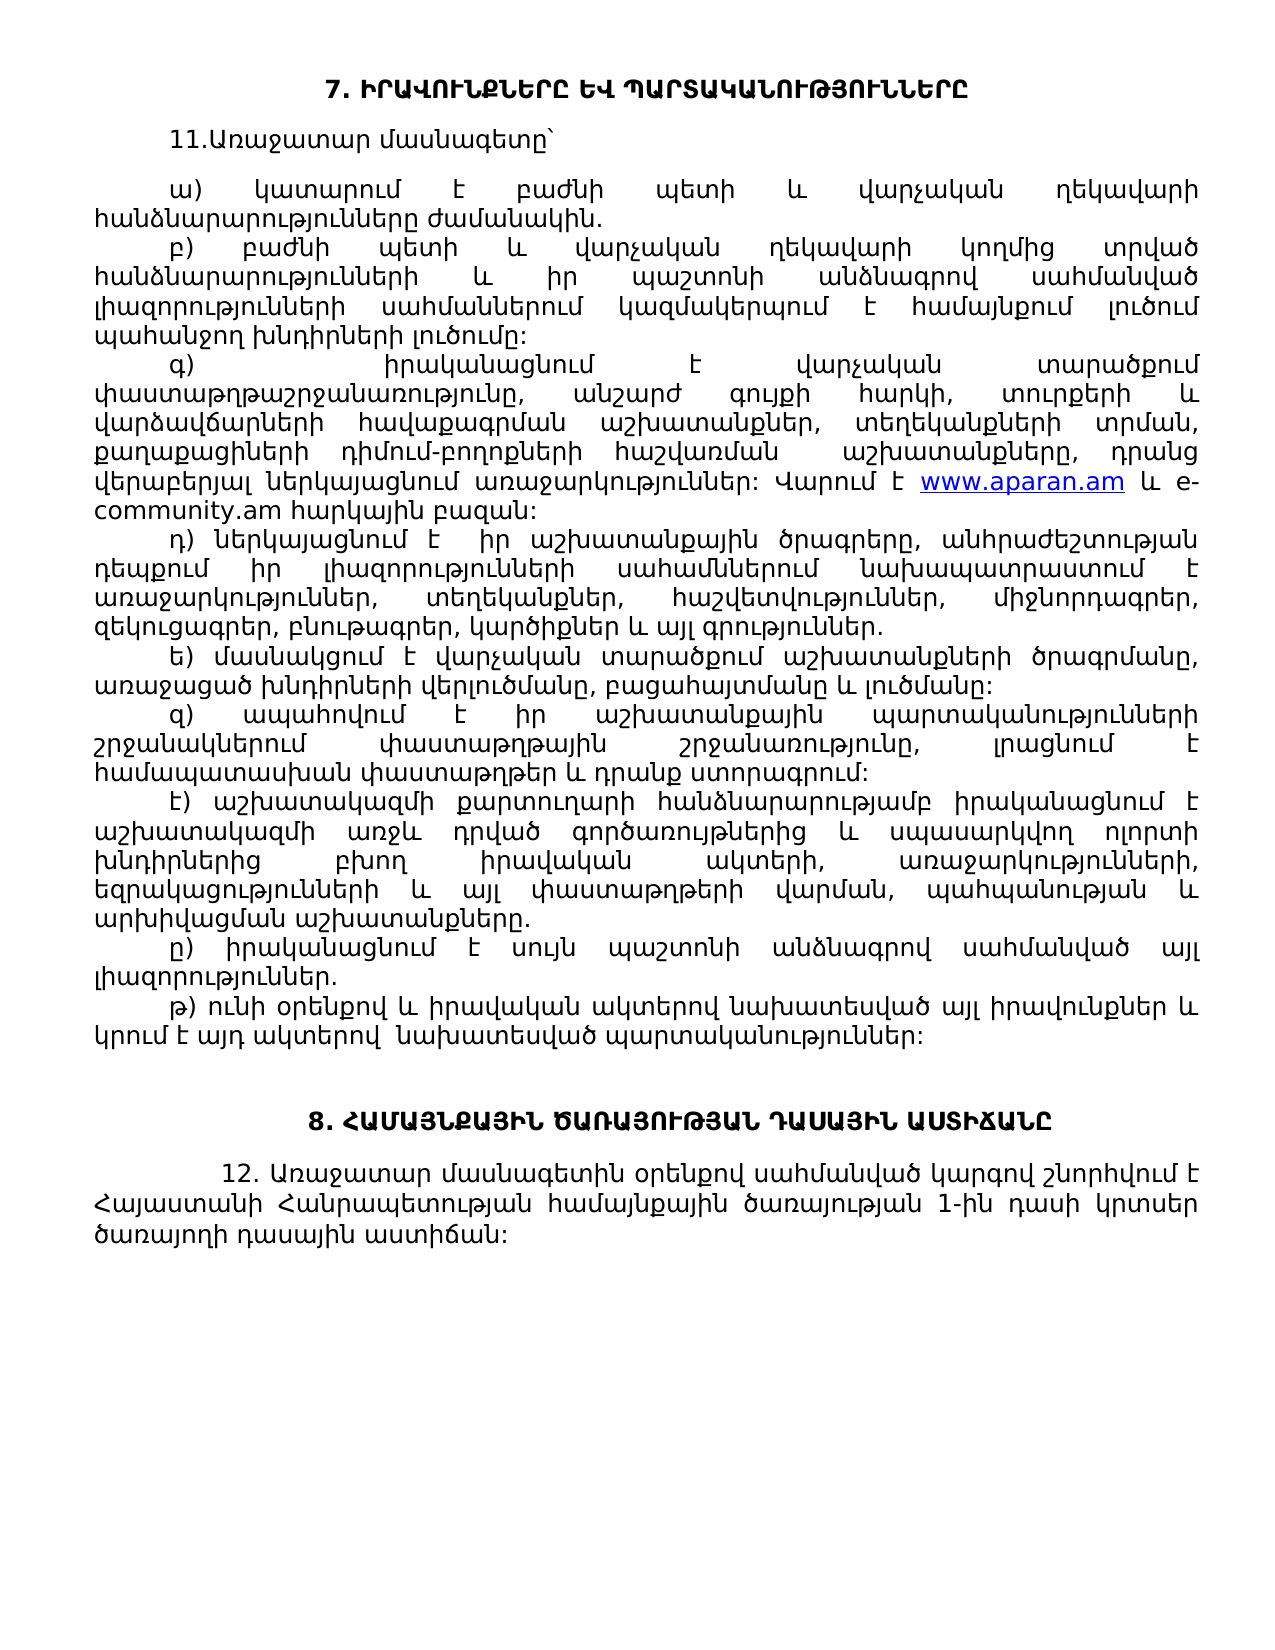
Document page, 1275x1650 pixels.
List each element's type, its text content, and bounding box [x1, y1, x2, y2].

text 11.Առաջատար մասնագետը՝ [94, 125, 1200, 154]
text զ) ապահովում է իր աշխատանքային պարտականությունների շրջանակներում փաստաթղթային շրջանառությունը, լրացնում է համապատասխան փաստաթղթեր և դրանք ստորագրում: [94, 700, 1200, 787]
text 8. ՀԱՄԱՅՆՔԱՅԻՆ ԾԱՌԱՅՈՒԹՅԱՆ ԴԱՍԱՅԻՆ ԱՍՏԻՃԱՆԸ [94, 1107, 1200, 1136]
text է) աշխատակազմի քարտուղարի հանձնարարությամբ իրականացնում է աշխատակազմի առջև դրված գործառույթներից և սպասարկվող ոլորտի խնդիրներից բխող իրավական ակտերի, առաջարկությունների, եզրակացությունների և այլ փաստաթղթերի վարման, պահպանության և արխիվացման աշխատանքները. [94, 787, 1200, 933]
text ա) կատարում է բաժնի պետի և վարչական ղեկավարի հանձնարարությունները ժամանակին. [94, 175, 1200, 233]
text դ) ներկայացնում է իր աշխատանքային ծրագրերը, անհրաժեշտության դեպքում իր լիազորությունների սահամններում նախապատրաստում է առաջարկություններ, տեղեկանքներ, հաշվետվություններ, միջնորդագրեր, զեկուցագրեր, բնութագրեր, կարծիքներ և այլ գրություններ. [94, 525, 1200, 642]
text 12. Առաջատար մասնագետին օրենքով սահմանված կարգով շնորհվում է Հայաստանի Հանրապետության համայնքային ծառայության 1-ին դասի կրտսեր ծառայողի դասային աստիճան: [94, 1159, 1200, 1250]
text բ) բաժնի պետի և վարչական ղեկավարի կողմից տրված հանձնարարությունների և իր պաշտոնի անձնագրով սահմանված լիազորությունների սահմաններում կազմակերպում է համայնքում լուծում պահանջող խնդիրների լուծումը: [94, 233, 1200, 350]
text թ) ունի օրենքով և իրավական ակտերով նախատեսված այլ իրավունքներ և կրում է այդ ակտերով նախատեսված պարտականություններ: [94, 992, 1200, 1050]
text գ) իրականացնում է վարչական տարածքում փաստաթղթաշրջանառությունը, անշարժ գույքի հարկի, տուրքերի և վարձավճարների հավաքագրման աշխատանքներ, տեղեկանքների տրման, քաղաքացիների դիմում-բողոքների հաշվառման աշխատանքները, դրանց վերաբերյալ ներկայացնում առաջարկություններ: Վարում է www.aparan.am և e-community.am հարկային բազան: [94, 350, 1200, 525]
text 7. ԻՐԱՎՈՒՆՔՆԵՐԸ ԵՎ ՊԱՐՏԱԿԱՆՈՒԹՅՈՒՆՆԵՐԸ [94, 75, 1200, 104]
text ը) իրականացնում է սույն պաշտոնի անձնագրով սահմանված այլ լիազորություններ. [94, 933, 1200, 992]
text ե) մասնակցում է վարչական տարածքում աշխատանքների ծրագրմանը, առաջացած խնդիրների վերլուծմանը, բացահայտմանը և լուծմանը: [94, 642, 1200, 700]
